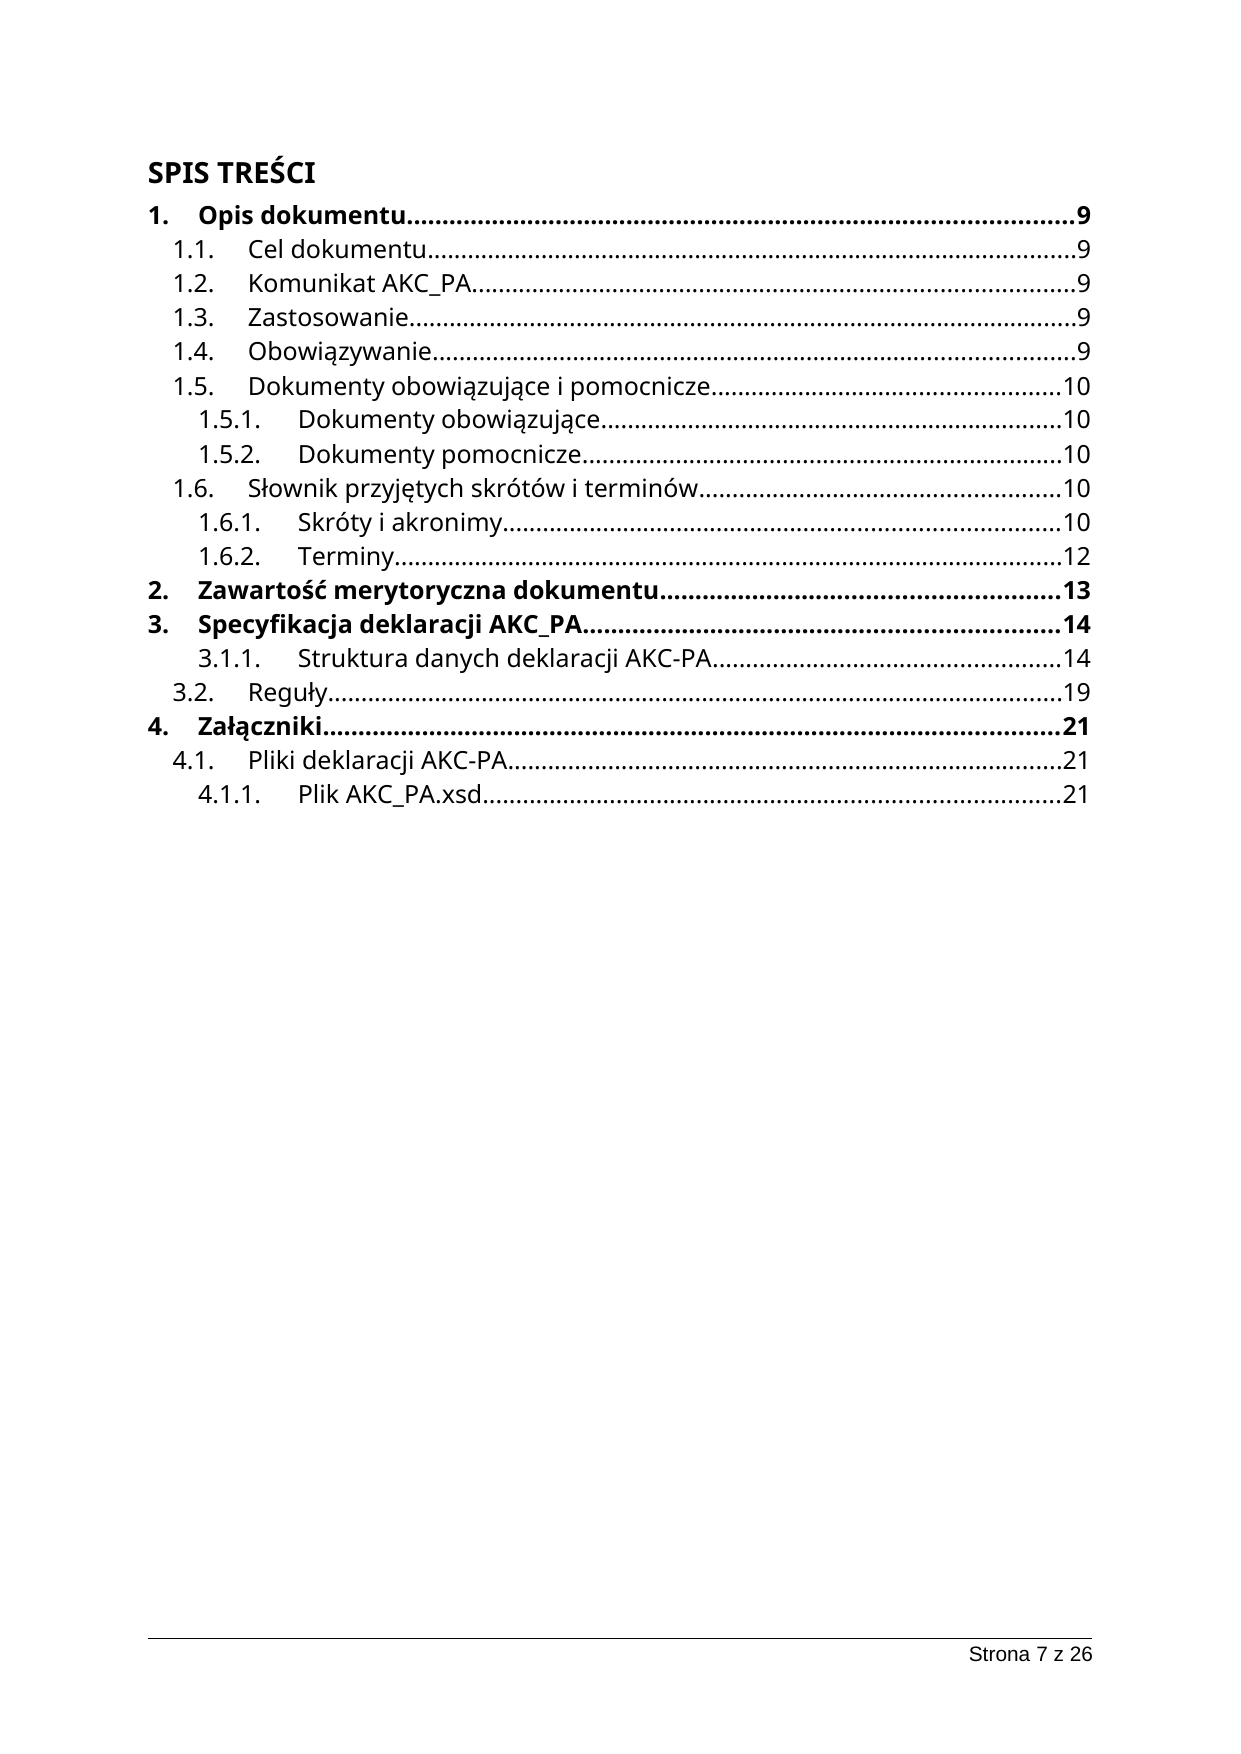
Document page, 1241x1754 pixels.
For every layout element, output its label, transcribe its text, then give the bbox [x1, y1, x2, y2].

text 1.5.2. Dokumenty pomocnicze 10 [198, 436, 1092, 470]
text 4.1. Pliki deklaracji AKC-PA 21 [172, 743, 1092, 777]
text 3. Specyfikacja deklaracji AKC_PA 14 [148, 607, 1092, 641]
text 1.6.1. Skróty i akronimy 10 [198, 504, 1092, 538]
text 2. Zawartość merytoryczna dokumentu 13 [148, 572, 1092, 607]
text 1.6. Słownik przyjętych skrótów i terminów 10 [172, 470, 1092, 504]
text 4. Załączniki 21 [148, 709, 1092, 743]
text 4.1.1. Plik AKC_PA.xsd 21 [198, 777, 1092, 811]
text 1.2. Komunikat AKC_PA 9 [172, 266, 1092, 300]
text 1.3. Zastosowanie 9 [172, 300, 1092, 334]
text 3.2. Reguły 19 [172, 675, 1092, 709]
text 1.6.2. Terminy 12 [198, 538, 1092, 572]
text 1.5. Dokumenty obowiązujące i pomocnicze 10 [172, 368, 1092, 402]
text 1.5.1. Dokumenty obowiązujące 10 [198, 402, 1092, 436]
text 1.1. Cel dokumentu 9 [172, 232, 1092, 266]
text SPIS TREŚCI [148, 152, 1092, 192]
text 3.1.1. Struktura danych deklaracji AKC-PA 14 [198, 641, 1092, 675]
text 1. Opis dokumentu 9 [148, 198, 1092, 232]
text 1.4. Obowiązywanie 9 [172, 334, 1092, 368]
